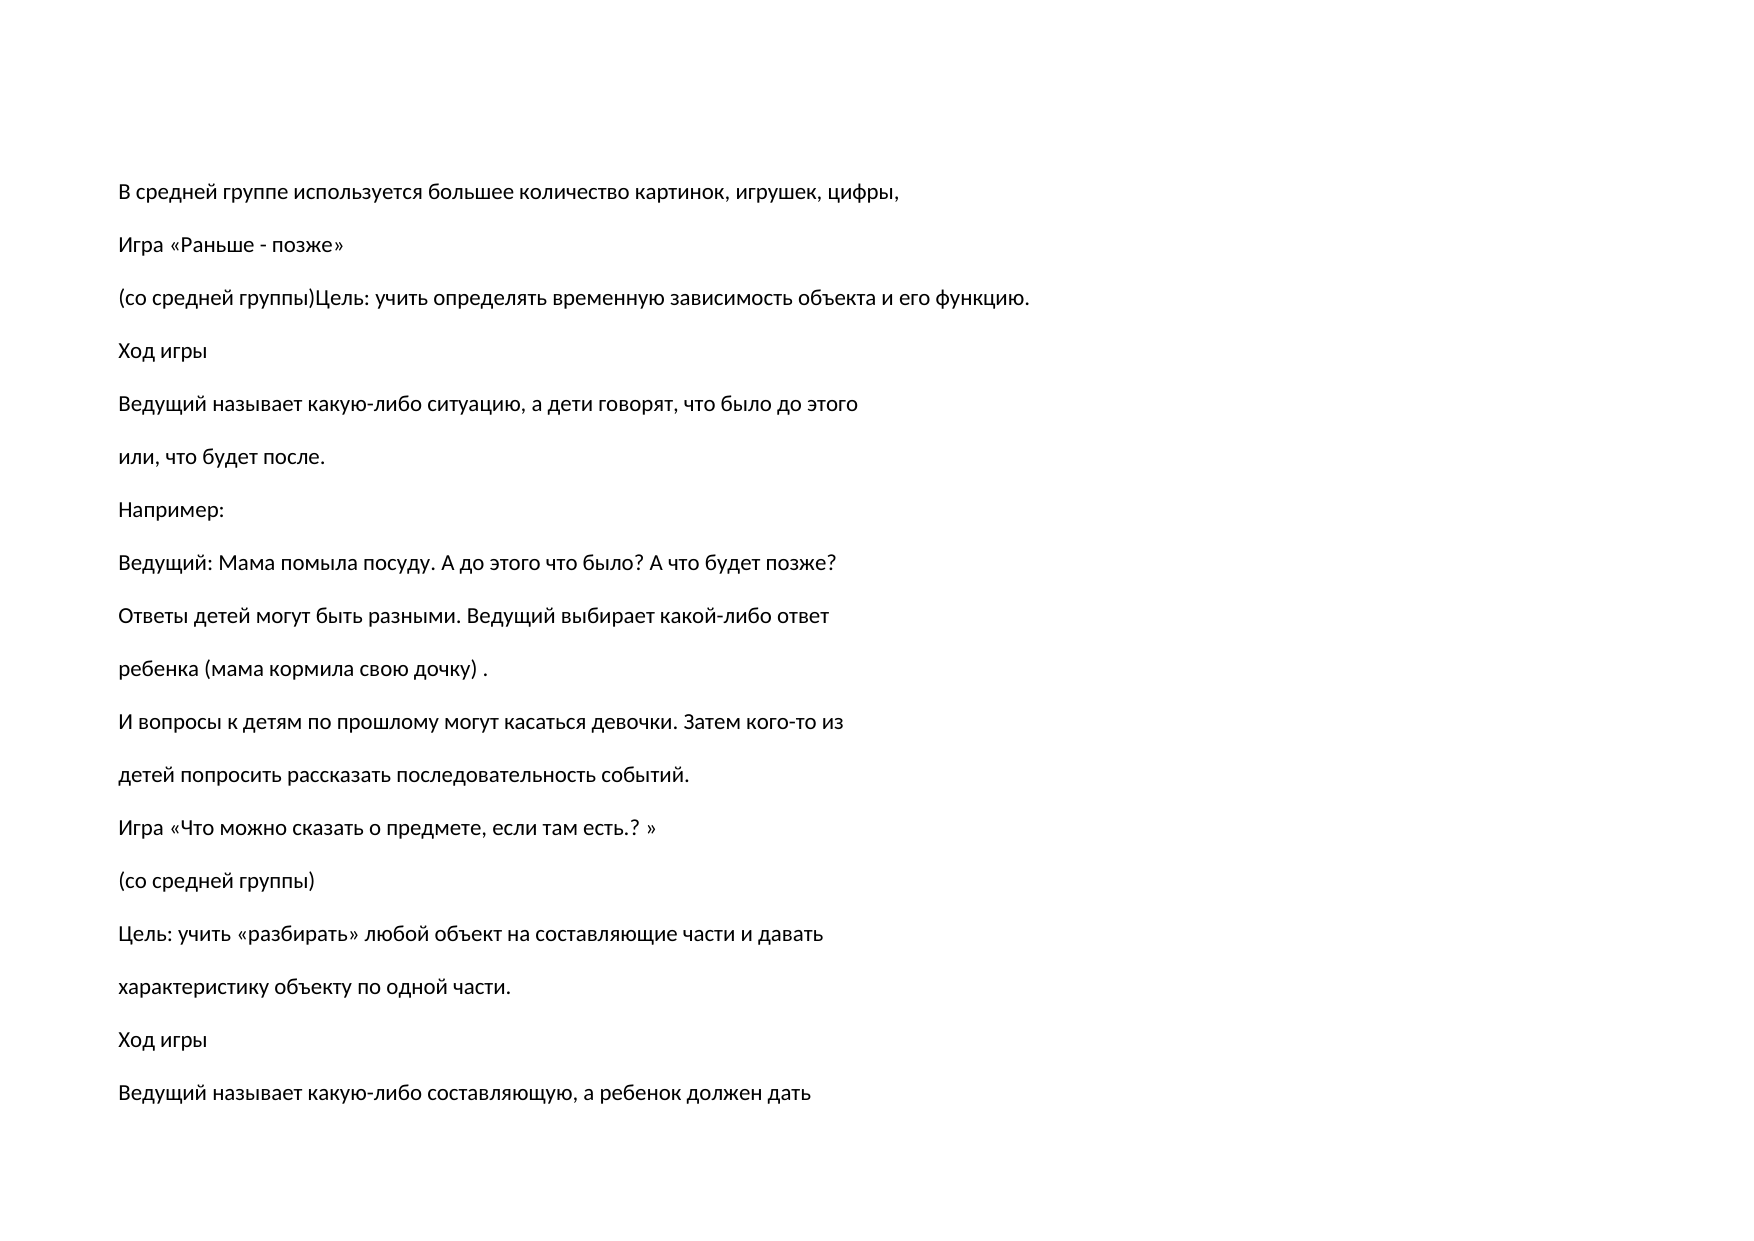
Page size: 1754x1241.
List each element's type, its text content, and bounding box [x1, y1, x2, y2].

text детей попросить рассказать последовательность событий. [118, 760, 1636, 788]
text Ведущий: Мама помыла посуду. А до этого что было? А что будет позже? [118, 548, 1636, 576]
text Ведущий называет какую-либо составляющую, а ребенок должен дать [118, 1078, 1636, 1107]
text (со средней группы) [118, 866, 1636, 894]
text Ответы детей могут быть разными. Ведущий выбирает какой-либо ответ [118, 601, 1636, 629]
text В средней группе используется большее количество картинок, игрушек, цифры, [118, 177, 1636, 205]
text Игра «Раньше - позже» [118, 230, 1636, 258]
text характеристику объекту по одной части. [118, 972, 1636, 1001]
text Ход игры [118, 336, 1636, 364]
text ребенка (мама кормила свою дочку) . [118, 654, 1636, 682]
text (со средней группы)Цель: учить определять временную зависимость объекта и его функцию. [118, 283, 1636, 311]
text или, что будет после. [118, 442, 1636, 470]
text Ход игры [118, 1026, 1636, 1053]
text Игра «Что можно сказать о предмете, если там есть.? » [118, 813, 1636, 841]
text Ведущий называет какую-либо ситуацию, а дети говорят, что было до этого [118, 389, 1636, 417]
text Например: [118, 495, 1636, 523]
text Цель: учить «разбирать» любой объект на составляющие части и давать [118, 919, 1636, 947]
text И вопросы к детям по прошлому могут касаться девочки. Затем кого-то из [118, 707, 1636, 735]
